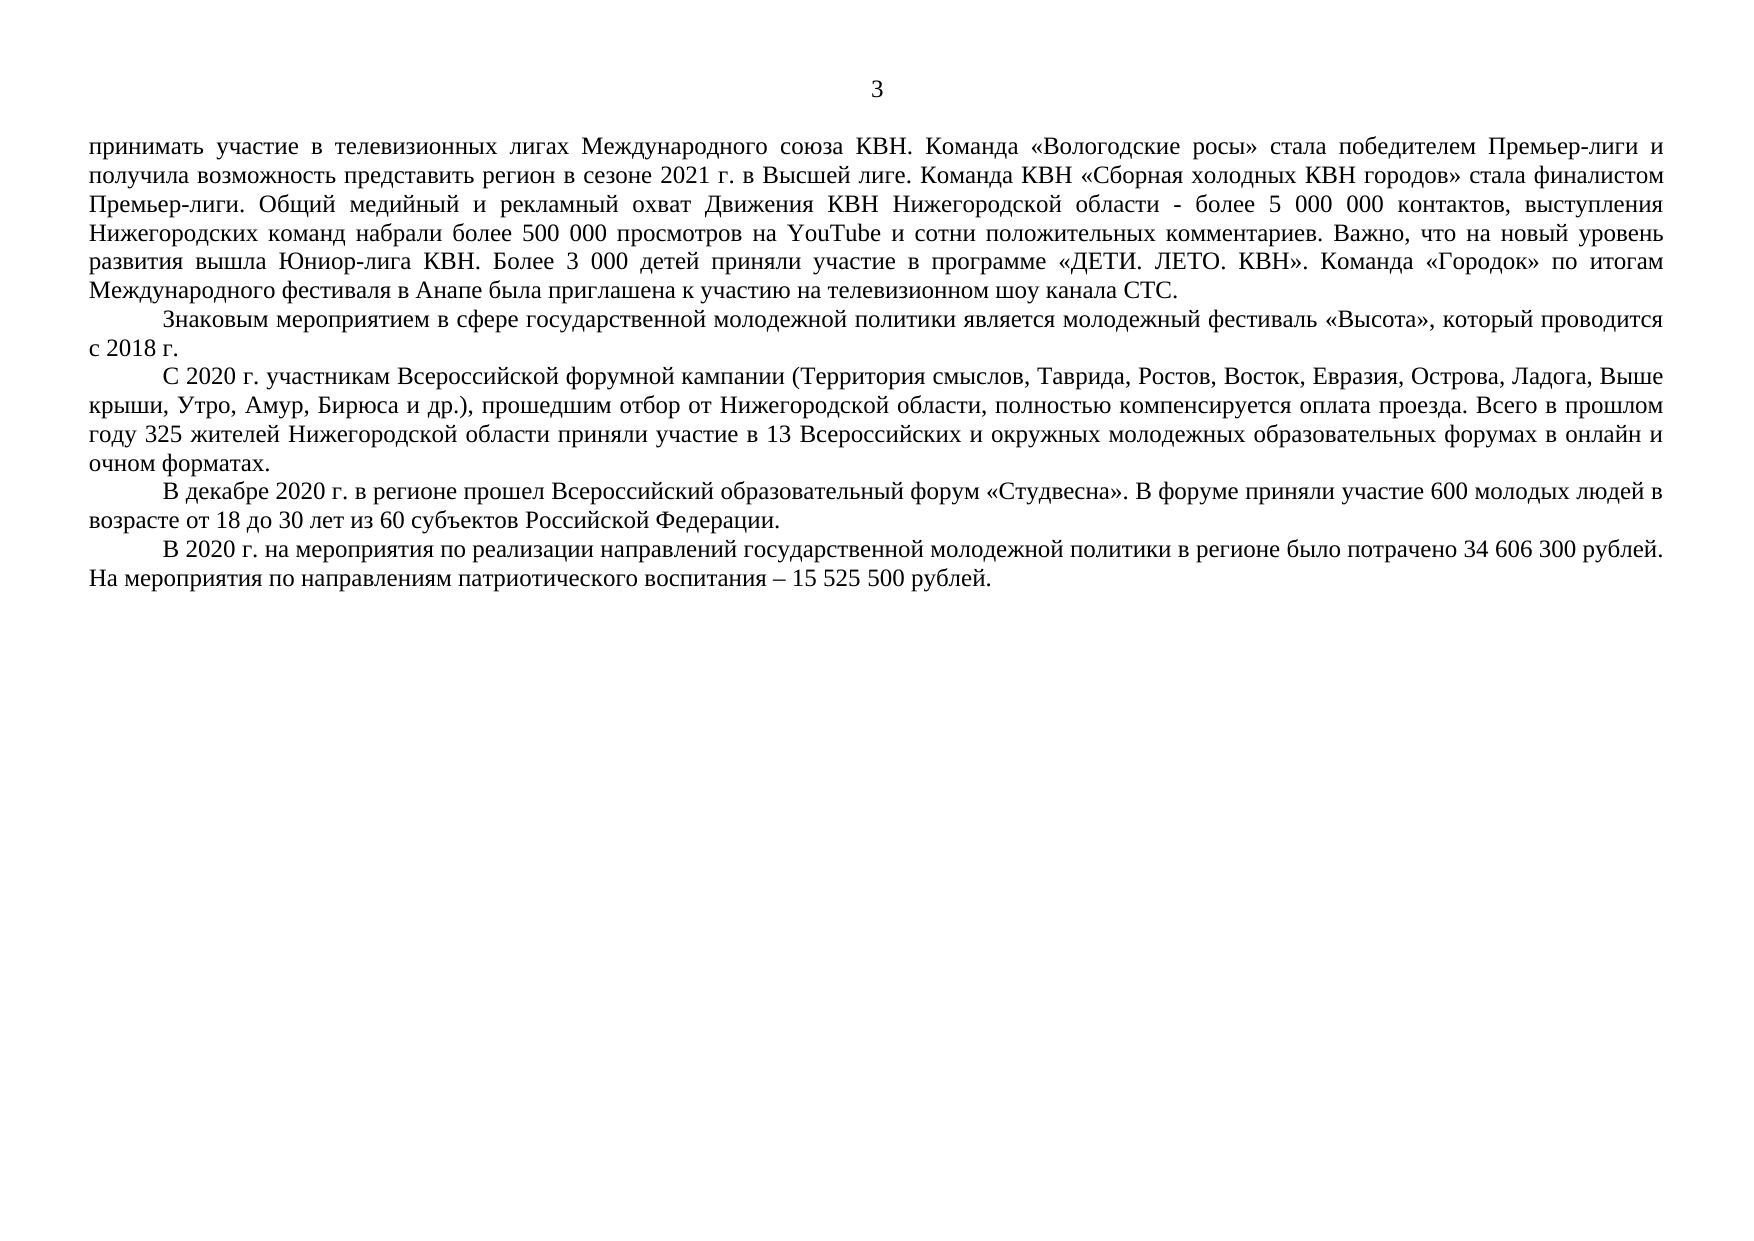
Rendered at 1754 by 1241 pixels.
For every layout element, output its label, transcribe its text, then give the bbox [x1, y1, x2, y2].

text В декабре 2020 г. в регионе прошел Всероссийский образовательный форум «Студвесна». В форуме приняли участие 600 молодых людей в возрасте от 18 до 30 лет из 60 субъектов Российской Федерации. [89, 476, 1665, 534]
text Знаковым мероприятием в сфере государственной молодежной политики является молодежный фестиваль «Высота», который проводится с 2018 г. [89, 304, 1665, 361]
text С 2020 г. участникам Всероссийской форумной кампании (Территория смыслов, Таврида, Ростов, Восток, Евразия, Острова, Ладога, Выше крыши, Утро, Амур, Бирюса и др.), прошедшим отбор от Нижегородской области, полностью компенсируется оплата проезда. Всего в прошлом году 325 жителей Нижегородской области приняли участие в 13 Всероссийских и окружных молодежных образовательных форумах в онлайн и очном форматах. [89, 361, 1665, 476]
text В 2020 г. на мероприятия по реализации направлений государственной молодежной политики в регионе было потрачено 34 606 300 рублей. На мероприятия по направлениям патриотического воспитания – 15 525 500 рублей. [89, 534, 1665, 591]
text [89, 131, 1665, 304]
